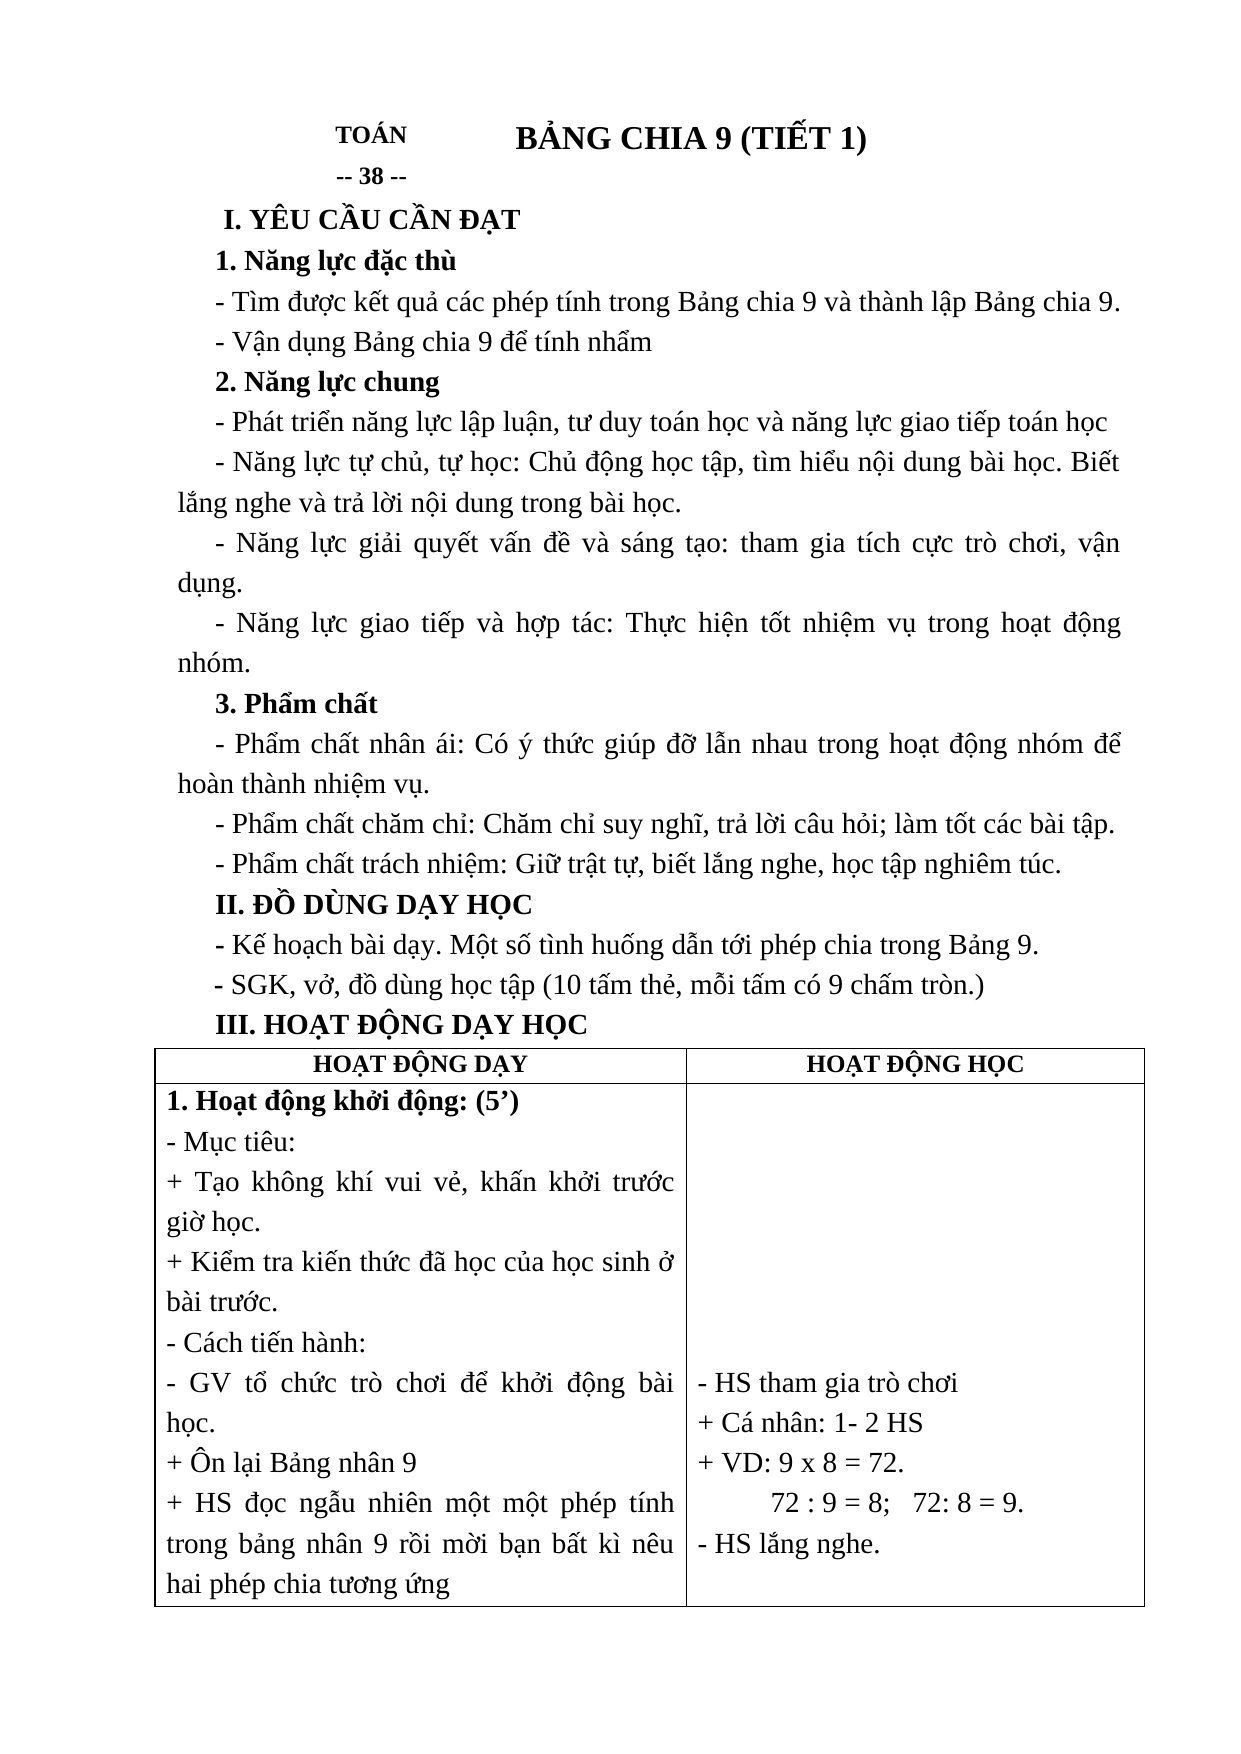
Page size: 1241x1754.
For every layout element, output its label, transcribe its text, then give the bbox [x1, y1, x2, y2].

text - SGK, vở, đồ dùng học tập (10 tấm thẻ, mỗi tấm có 9 chấm tròn.) [177, 967, 1122, 1001]
text - Vận dụng Bảng chia 9 để tính nhẩm [177, 324, 1122, 357]
text - Phẩm chất trách nhiệm: Giữ trật tự, biết lắng nghe, học tập nghiêm túc. [177, 847, 1122, 880]
text II. ĐỒ DÙNG DẠY HỌC [177, 887, 1122, 920]
text I. YÊU CẦU CẦN ĐẠT [177, 202, 1122, 236]
text - Phẩm chất nhân ái: Có ý thức giúp đỡ lẫn nhau trong hoạt động nhóm để hoàn thành nhiệm vụ. [177, 726, 1122, 800]
text - Năng lực giao tiếp và hợp tác: Thực hiện tốt nhiệm vụ trong hoạt động nhóm. [177, 605, 1122, 679]
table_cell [687, 1084, 1144, 1606]
text - Phát triển năng lực lập luận, tư duy toán học và năng lực giao tiếp toán học [177, 404, 1122, 438]
text 1. Năng lực đặc thù [177, 243, 1122, 277]
text - Phẩm chất chăm chỉ: Chăm chỉ suy nghĩ, trả lời câu hỏi; làm tốt các bài tập. [177, 806, 1122, 840]
table_header HOẠT ĐỘNG DẠY [156, 1049, 686, 1082]
text - Tìm được kết quả các phép tính trong Bảng chia 9 và thành lập Bảng chia 9. [177, 284, 1122, 317]
text BẢNG CHIA 9 (TIẾT 1) [177, 118, 1122, 156]
text 3. Phẩm chất [177, 686, 1122, 719]
text III. HOẠT ĐỘNG DẠY HỌC [177, 1007, 1122, 1041]
text - Năng lực tự chủ, tự học: Chủ động học tập, tìm hiểu nội dung bài học. Biết lắng nghe và trả lời nội dung trong bài học. [177, 444, 1122, 518]
text - Năng lực giải quyết vấn đề và sáng tạo: tham gia tích cực trò chơi, vận dụng. [177, 525, 1122, 599]
text 2. Năng lực chung [177, 364, 1122, 398]
text - Kế hoạch bài dạy. Một số tình huống dẫn tới phép chia trong Bảng 9. [177, 927, 1122, 961]
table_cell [156, 1084, 686, 1606]
table_header HOẠT ĐỘNG HỌC [687, 1049, 1144, 1082]
